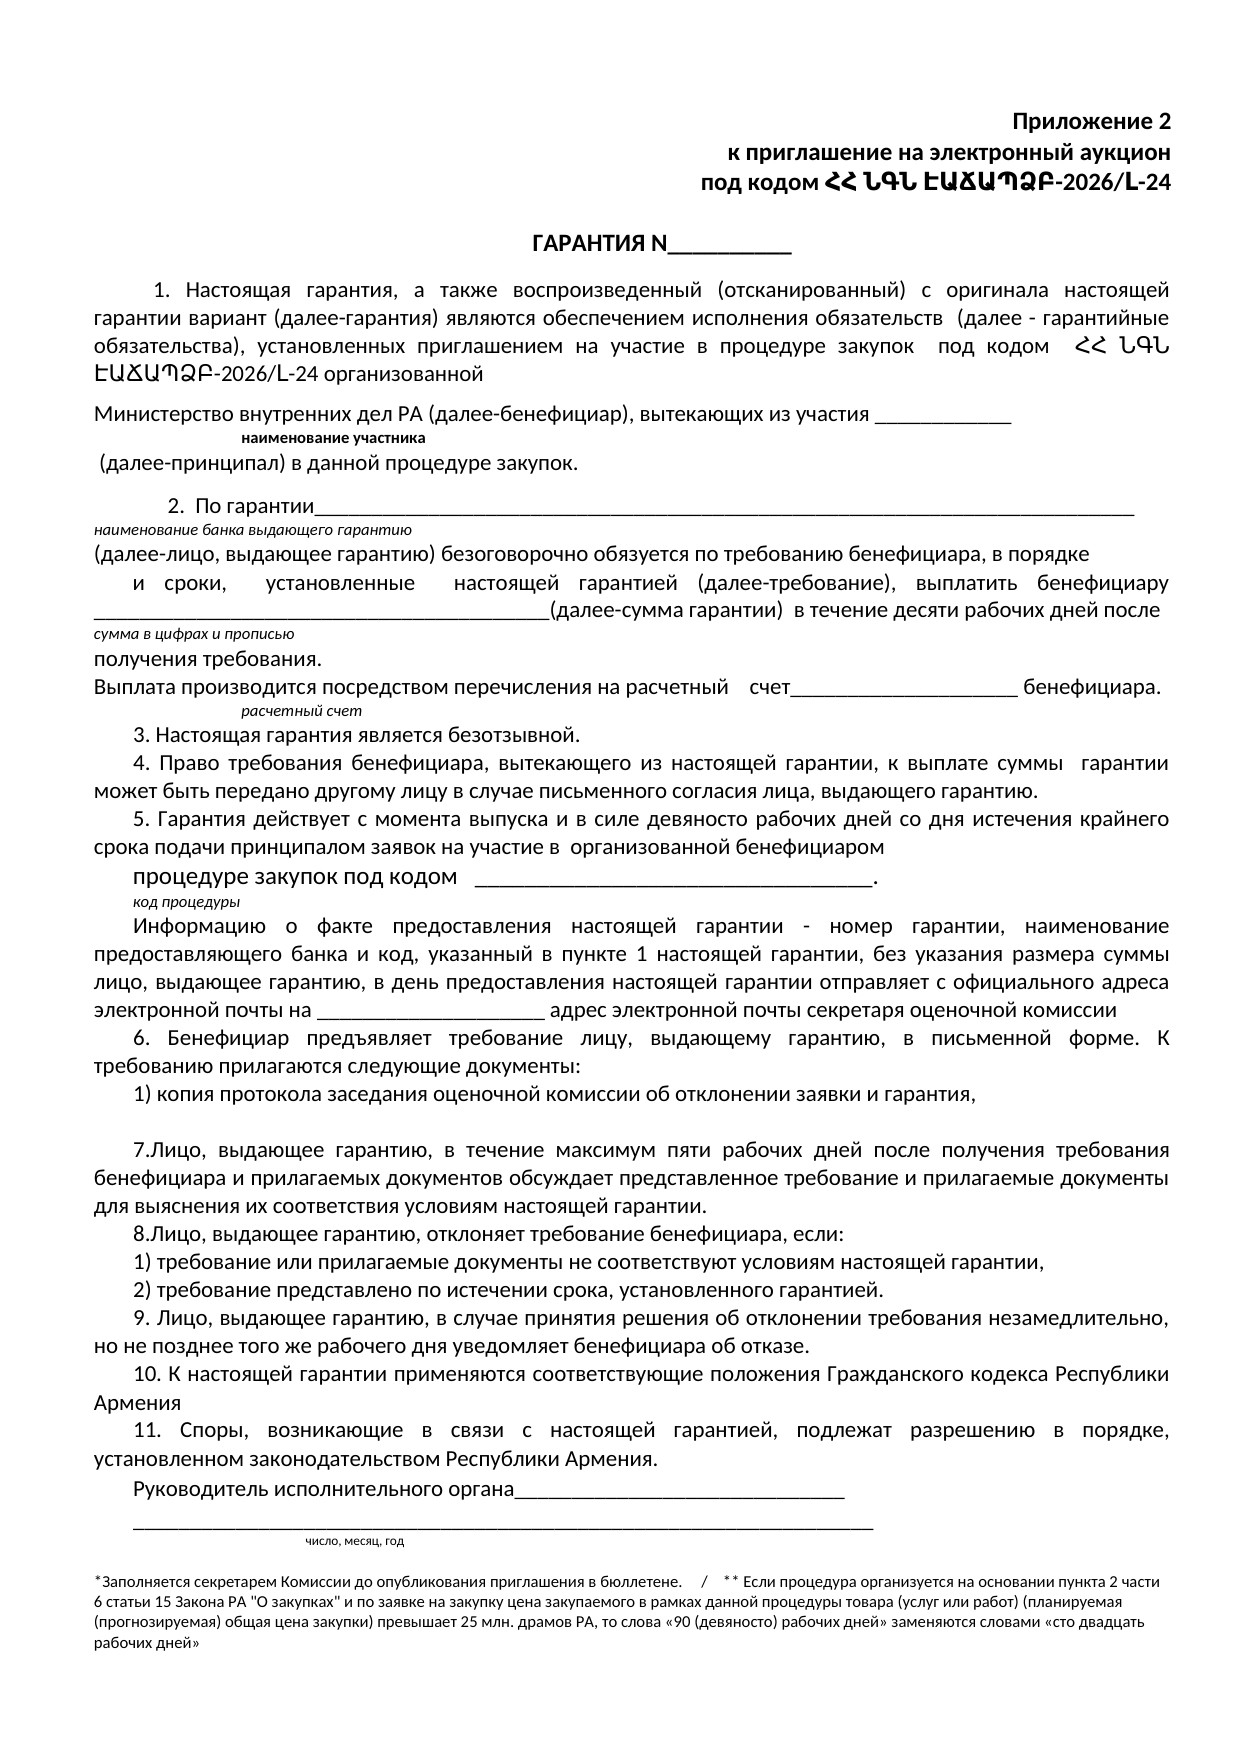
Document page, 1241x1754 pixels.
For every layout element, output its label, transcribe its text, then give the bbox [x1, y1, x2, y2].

text 1) требование или прилагаемые документы не соответствуют условиям настоящей гарантии, [94, 1247, 1171, 1276]
text получения требования. [94, 644, 1171, 672]
text 6. Бенефициар предъявляет требование лицу, выдающему гарантию, в письменной форме. К требованию прилагаются следующие документы: [94, 1023, 1171, 1079]
text Руководитель исполнительного органа_____________________________ [94, 1474, 1171, 1502]
text 4. Право требования бенефициара, вытекающего из настоящей гарантии, к выплате суммы гарантии может быть передано другому лицу в случае письменного согласия лица, выдающего гарантию. [94, 748, 1171, 804]
text 5. Гарантия действует с момента выпуска и в силе девяносто рабочих дней со дня истечения крайнего срока подачи принципалом заявок на участие в организованной бенефициаром [94, 804, 1171, 860]
text наименование банка выдающего гарантию [94, 519, 1171, 539]
text Выплата производится посредством перечисления на расчетный счет____________________ бенефициара. [94, 672, 1171, 700]
text 9. Лицо, выдающее гарантию, в случае принятия решения об отклонении требования незамедлительно, но не позднее того же рабочего дня уведомляет бенефициара об отказе. [94, 1303, 1171, 1359]
text Информацию о факте предоставления настоящей гарантии - номер гарантии, наименование предоставляющего банка и код, указанный в пункте 1 настоящей гарантии, без указания размера суммы лицо, выдающее гарантию, в день предоставления настоящей гарантии отправляет с официального адреса электронной почты на ____________________ адрес электронной почты секретаря оценочной комиссии [94, 911, 1171, 1023]
text Министерство внутренних дел РА (далее-бенефициар), вытекающих из участия ____________ [94, 399, 1171, 428]
text 2) требование представлено по истечении срока, установленного гарантией. [94, 1276, 1171, 1303]
text 8.Лицо, выдающее гарантию, отклоняет требование бенефициара, если: [94, 1219, 1171, 1247]
text 10. К настоящей гарантии применяются соответствующие положения Гражданского кодекса Республики Армения [94, 1359, 1171, 1416]
text 11. Споры, возникающие в связи с настоящей гарантией, подлежат разрешению в порядке, установленном законодательством Республики Армения. [94, 1416, 1171, 1472]
text код процедуры [94, 891, 1171, 911]
text 3. Настоящая гарантия является безотзывной. [94, 720, 1171, 748]
text наименование участника [94, 428, 1171, 448]
text *Заполняется секретарем Комиссии до опубликования приглашения в бюллетене. / ** Eсли процедура организуется на основании пункта 2 части 6 статьи 15 Закона РА "О закупках" и по заявке на закупку цена закупаемого в рамках данной процедуры товара (услуг или работ) (планируемая (прогнозируемая) общая цена закупки) превышает 25 млн. драмов РА, то слова «90 (девяносто) рабочих дней» заменяются словами «сто двадцать рабочих дней» [94, 1571, 1171, 1652]
text сумма в цифрах и прописью [94, 624, 1171, 644]
text 1) копия протокола заседания оценочной комиссии об отклонении заявки и гарантия, [94, 1079, 1171, 1107]
text _________________________________________________________________ [94, 1505, 1171, 1533]
text 7.Лицо, выдающее гарантию, в течение максимум пяти рабочих дней после получения требования бенефициара и прилагаемых документов обсуждает представленное требование и прилагаемые документы для выяснения их соответствия условиям настоящей гарантии. [94, 1135, 1171, 1219]
text и сроки, установленные настоящей гарантией (далее-требование), выплатить бенефициару ________________________________________(далее-сумма гарантии) в течение десяти рабочих дней после [94, 568, 1171, 624]
text (далее-лицо, выдающее гарантию) безоговорочно обязуется по требованию бенефициара, в порядке [94, 539, 1171, 568]
text к приглашение на электронный аукцион [94, 136, 1171, 167]
text (далее-принципал) в данной процедуре закупок. [94, 448, 1171, 476]
text процедуре закупок под кодом ________________________________. [94, 860, 1171, 891]
text Приложение 2 [94, 106, 1171, 136]
text 2. По гарантии________________________________________________________________________ [94, 491, 1171, 519]
text ГАРАНТИЯ N__________ [94, 228, 1171, 258]
text расчетный счет [94, 700, 1171, 720]
text число, месяц, год [94, 1533, 1171, 1561]
text 1. Настоящая гарантия, а также воспроизведенный (отсканированный) с оригинала настоящей гарантии вариант (далее-гарантия) являются обеспечением исполнения обязательств (далее - гарантийные обязательства), установленных приглашением на участие в процедуре закупок под кодом ՀՀ ՆԳՆ ԷԱՃԱՊՁԲ-2026/Լ-24 организованной [94, 275, 1171, 387]
text под кодом ՀՀ ՆԳՆ ԷԱՃԱՊՁԲ-2026/Լ-24 [94, 167, 1171, 197]
